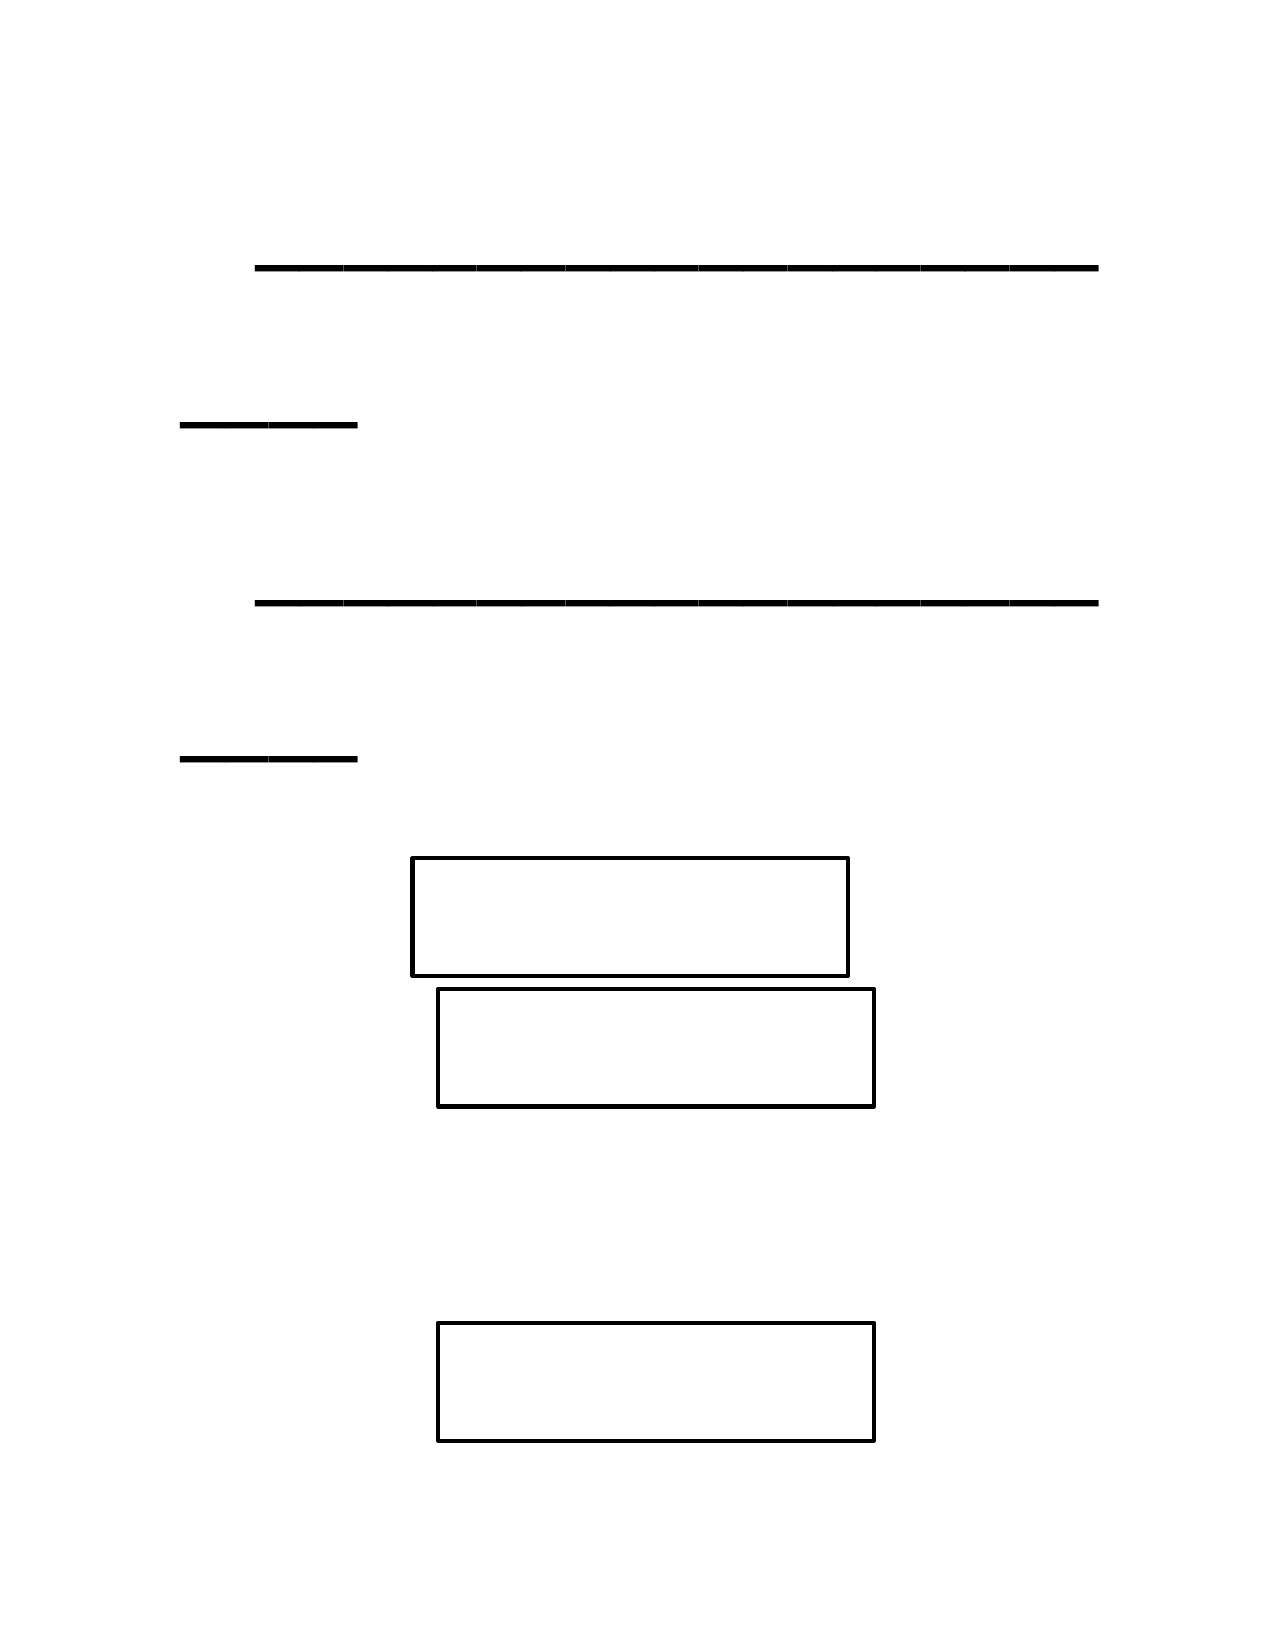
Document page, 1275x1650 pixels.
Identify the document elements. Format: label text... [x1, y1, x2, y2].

text _______________________ [180, 484, 1125, 777]
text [180, 150, 1125, 443]
